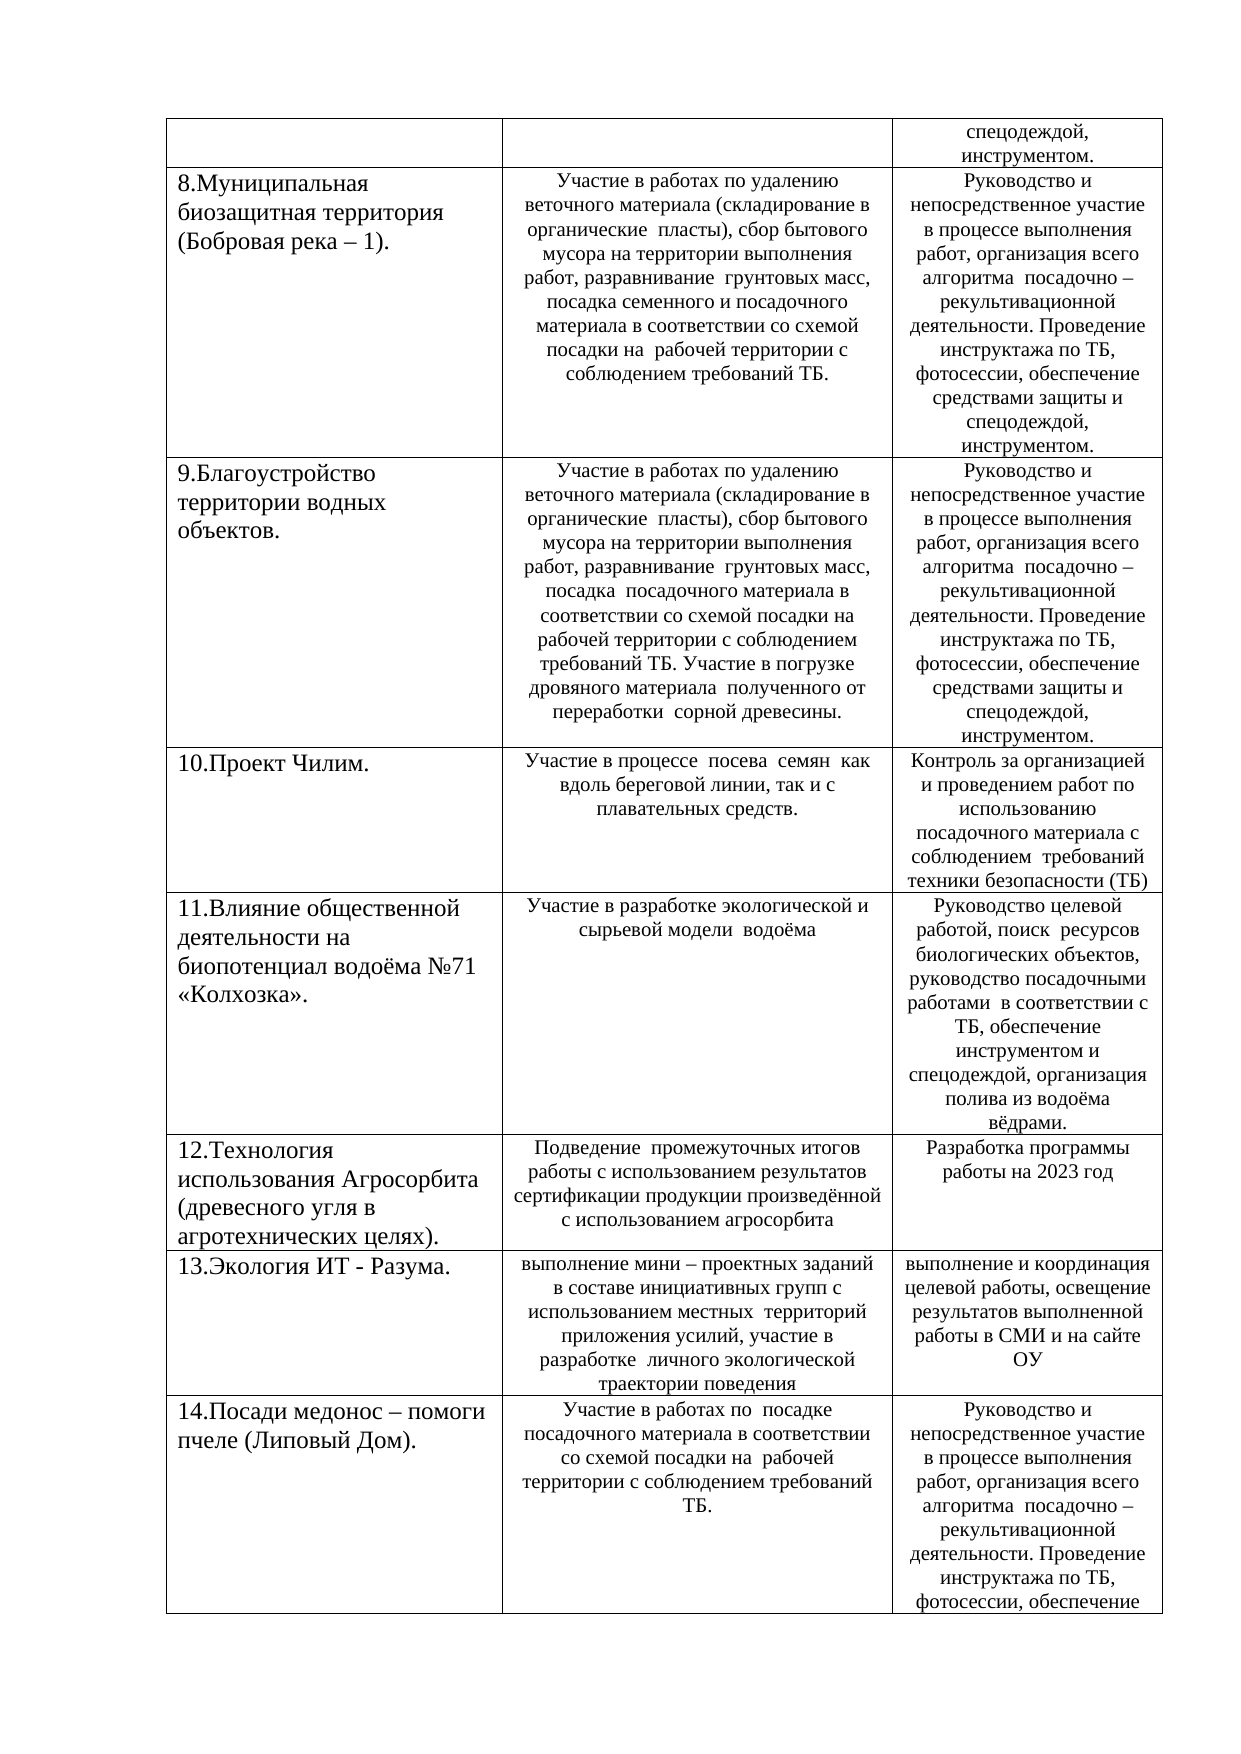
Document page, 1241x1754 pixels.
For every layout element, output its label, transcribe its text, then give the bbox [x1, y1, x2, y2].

table_cell 9.Благоустройство территории водных объектов. [167, 458, 502, 747]
table_cell 12.Технология использования Агросорбита (древесного угля в агротехнических целях). [167, 1135, 502, 1250]
table_cell выполнение и координация целевой работы, освещение результатов выполненной работы в СМИ и на сайте ОУ [893, 1251, 1162, 1395]
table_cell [503, 119, 892, 167]
table_cell Участие в разработке экологической и сырьевой модели водоёма [503, 893, 892, 1134]
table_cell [893, 119, 1162, 167]
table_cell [167, 1396, 502, 1613]
table_cell 10.Проект Чилим. [167, 748, 502, 892]
table_cell Разработка программы работы на 2023 год [893, 1135, 1162, 1250]
table_cell 8.Муниципальная биозащитная территория (Бобровая река – 1). [167, 168, 502, 457]
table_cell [167, 119, 502, 167]
table_cell Участие в работах по удалению веточного материала (складирование в органические пласты), сбор бытового мусора на территории выполнения работ, разравнивание грунтовых масс, посадка семенного и посадочного материала в соответствии со схемой посадки на рабочей территории с соблюдением требований ТБ. [503, 168, 892, 457]
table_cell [503, 1396, 892, 1613]
table_cell Контроль за организацией и проведением работ по использованию посадочного материала с соблюдением требований техники безопасности (ТБ) [893, 748, 1162, 892]
table_cell Руководство целевой работой, поиск ресурсов биологических объектов, руководство посадочными работами в соответствии с ТБ, обеспечение инструментом и спецодеждой, организация полива из водоёма вёдрами. [893, 893, 1162, 1134]
table_cell Участие в работах по удалению веточного материала (складирование в органические пласты), сбор бытового мусора на территории выполнения работ, разравнивание грунтовых масс, посадка посадочного материала в соответствии со схемой посадки на рабочей территории с соблюдением требований ТБ. Участие в погрузке дровяного материала полученного от переработки сорной древесины. [503, 458, 892, 747]
table_cell Участие в процессе посева семян как вдоль береговой линии, так и с плавательных средств. [503, 748, 892, 892]
table_cell выполнение мини – проектных заданий в составе инициативных групп с использованием местных территорий приложения усилий, участие в разработке личного экологической траектории поведения [503, 1251, 892, 1395]
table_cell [893, 1396, 1162, 1613]
table_cell 13.Экология ИТ - Разума. [167, 1251, 502, 1395]
table_cell Подведение промежуточных итогов работы с использованием результатов сертификации продукции произведённой с использованием агросорбита [503, 1135, 892, 1250]
table_cell 11.Влияние общественной деятельности на биопотенциал водоёма №71 «Колхозка». [167, 893, 502, 1134]
